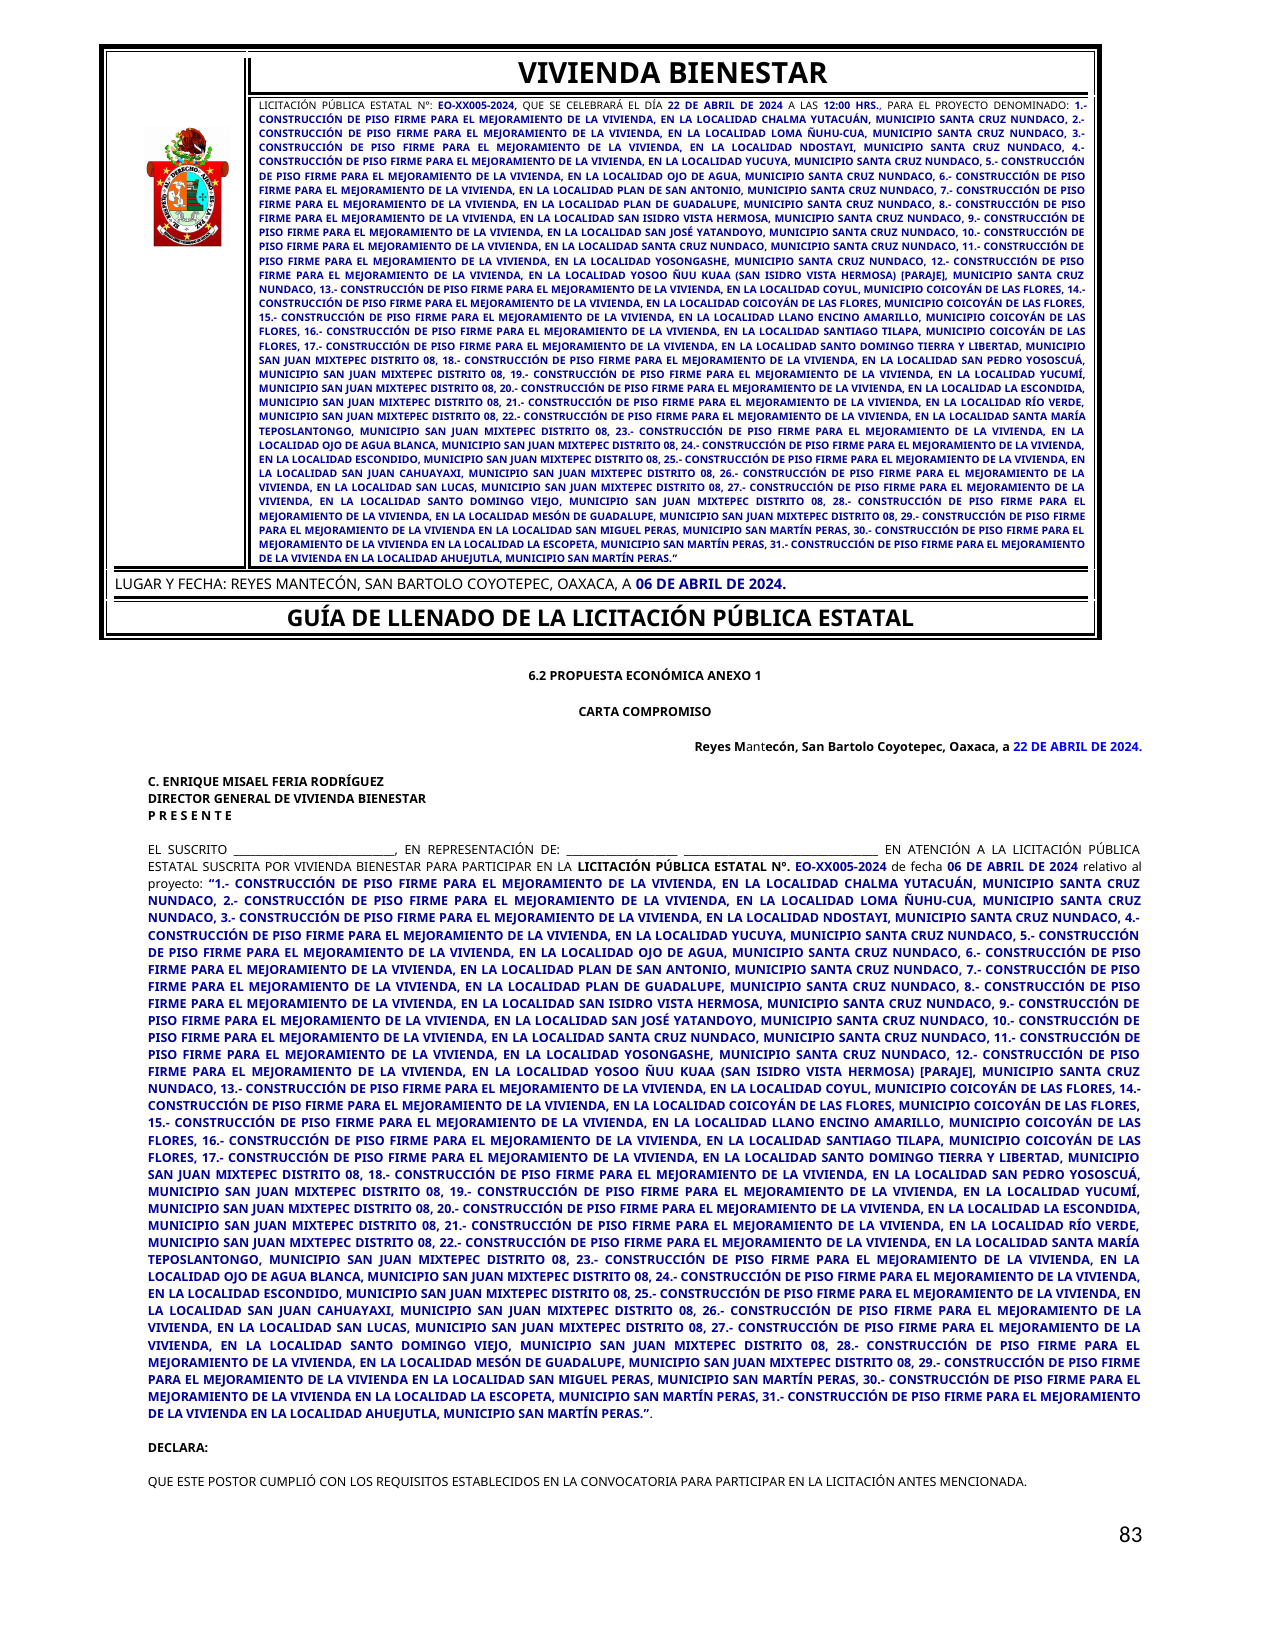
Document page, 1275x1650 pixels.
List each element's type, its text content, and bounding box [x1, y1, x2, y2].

list EL SUSCRITO _____________________________, EN REPRESENTACIÓN DE: ____________________ ___________________________________ EN ATENCIÓN A LA LICITACIÓN PÚBLICA ESTATAL SUSCRITA POR VIVIENDA BIENESTAR PARA PARTICIPAR EN LA LICITACIÓN PÚBLICA ESTATAL Nº. EO-XX005-2024 de fecha 06 DE ABRIL DE 2024 relativo al proyecto: “1.- CONSTRUCCIÓN DE PISO FIRME PARA EL MEJORAMIENTO DE LA VIVIENDA, EN LA LOCALIDAD CHALMA YUTACUÁN, MUNICIPIO SANTA CRUZ NUNDACO, 2.- CONSTRUCCIÓN DE PISO FIRME PARA EL MEJORAMIENTO DE LA VIVIENDA, EN LA LOCALIDAD LOMA ÑUHU-CUA, MUNICIPIO SANTA CRUZ NUNDACO, 3.- CONSTRUCCIÓN DE PISO FIRME PARA EL MEJORAMIENTO DE LA VIVIENDA, EN LA LOCALIDAD NDOSTAYI, MUNICIPIO SANTA CRUZ NUNDACO, 4.- CONSTRUCCIÓN DE PISO FIRME PARA EL MEJORAMIENTO DE LA VIVIENDA, EN LA LOCALIDAD YUCUYA, MUNICIPIO SANTA CRUZ NUNDACO, 5.- CONSTRUCCIÓN DE PISO FIRME PARA EL MEJORAMIENTO DE LA VIVIENDA, EN LA LOCALIDAD OJO DE AGUA, MUNICIPIO SANTA CRUZ NUNDACO, 6.- CONSTRUCCIÓN DE PISO FIRME PARA EL MEJORAMIENTO DE LA VIVIENDA, EN LA LOCALIDAD PLAN DE SAN ANTONIO, MUNICIPIO SANTA CRUZ NUNDACO, 7.- CONSTRUCCIÓN DE PISO FIRME PARA EL MEJORAMIENTO DE LA VIVIENDA, EN LA LOCALIDAD PLAN DE GUADALUPE, MUNICIPIO SANTA CRUZ NUNDACO, 8.- CONSTRUCCIÓN DE PISO FIRME PARA EL MEJORAMIENTO DE LA VIVIENDA, EN LA LOCALIDAD SAN ISIDRO VISTA HERMOSA, MUNICIPIO SANTA CRUZ NUNDACO, 9.- CONSTRUCCIÓN DE PISO FIRME PARA EL MEJORAMIENTO DE LA VIVIENDA, EN LA LOCALIDAD SAN JOSÉ YATANDOYO, MUNICIPIO SANTA CRUZ NUNDACO, 10.- CONSTRUCCIÓN DE PISO FIRME PARA EL MEJORAMIENTO DE LA VIVIENDA, EN LA LOCALIDAD SANTA CRUZ NUNDACO, MUNICIPIO SANTA CRUZ NUNDACO, 11.- CONSTRUCCIÓN DE PISO FIRME PARA EL MEJORAMIENTO DE LA VIVIENDA, EN LA LOCALIDAD YOSONGASHE, MUNICIPIO SANTA CRUZ NUNDACO, 12.- CONSTRUCCIÓN DE PISO FIRME PARA EL MEJORAMIENTO DE LA VIVIENDA, EN LA LOCALIDAD YOSOO ÑUU KUAA (SAN ISIDRO VISTA HERMOSA) [PARAJE], MUNICIPIO SANTA CRUZ NUNDACO, 13.- CONSTRUCCIÓN DE PISO FIRME PARA EL MEJORAMIENTO DE LA VIVIENDA, EN LA LOCALIDAD COYUL, MUNICIPIO COICOYÁN DE LAS FLORES, 14.- CONSTRUCCIÓN DE PISO FIRME PARA EL MEJORAMIENTO DE LA VIVIENDA, EN LA LOCALIDAD COICOYÁN DE LAS FLORES, MUNICIPIO COICOYÁN DE LAS FLORES, 15.- CONSTRUCCIÓN DE PISO FIRME PARA EL MEJORAMIENTO DE LA VIVIENDA, EN LA LOCALIDAD LLANO ENCINO AMARILLO, MUNICIPIO COICOYÁN DE LAS FLORES, 16.- CONSTRUCCIÓN DE PISO FIRME PARA EL MEJORAMIENTO DE LA VIVIENDA, EN LA LOCALIDAD SANTIAGO TILAPA, MUNICIPIO COICOYÁN DE LAS FLORES, 17.- CONSTRUCCIÓN DE PISO FIRME PARA EL MEJORAMIENTO DE LA VIVIENDA, EN LA LOCALIDAD SANTO DOMINGO TIERRA Y LIBERTAD, MUNICIPIO SAN JUAN MIXTEPEC DISTRITO 08, 18.- CONSTRUCCIÓN DE PISO FIRME PARA EL MEJORAMIENTO DE LA VIVIENDA, EN LA LOCALIDAD SAN PEDRO YOSOSCUÁ, MUNICIPIO SAN JUAN MIXTEPEC DISTRITO 08, 19.- CONSTRUCCIÓN DE PISO FIRME PARA EL MEJORAMIENTO DE LA VIVIENDA, EN LA LOCALIDAD YUCUMÍ, MUNICIPIO SAN JUAN MIXTEPEC DISTRITO 08, 20.- CONSTRUCCIÓN DE PISO FIRME PARA EL MEJORAMIENTO DE LA VIVIENDA, EN LA LOCALIDAD LA ESCONDIDA, MUNICIPIO SAN JUAN MIXTEPEC DISTRITO 08, 21.- CONSTRUCCIÓN DE PISO FIRME PARA EL MEJORAMIENTO DE LA VIVIENDA, EN LA LOCALIDAD RÍO VERDE, MUNICIPIO SAN JUAN MIXTEPEC DISTRITO 08, 22.- CONSTRUCCIÓN DE PISO FIRME PARA EL MEJORAMIENTO DE LA VIVIENDA, EN LA LOCALIDAD SANTA MARÍA TEPOSLANTONGO, MUNICIPIO SAN JUAN MIXTEPEC DISTRITO 08, 23.- CONSTRUCCIÓN DE PISO FIRME PARA EL MEJORAMIENTO DE LA VIVIENDA, EN LA LOCALIDAD OJO DE AGUA BLANCA, MUNICIPIO SAN JUAN MIXTEPEC DISTRITO 08, 24.- CONSTRUCCIÓN DE PISO FIRME PARA EL MEJORAMIENTO DE LA VIVIENDA, EN LA LOCALIDAD ESCONDIDO, MUNICIPIO SAN JUAN MIXTEPEC DISTRITO 08, 25.- CONSTRUCCIÓN DE PISO FIRME PARA EL MEJORAMIENTO DE LA VIVIENDA, EN LA LOCALIDAD SAN JUAN CAHUAYAXI, MUNICIPIO SAN JUAN MIXTEPEC DISTRITO 08, 26.- CONSTRUCCIÓN DE PISO FIRME PARA EL MEJORAMIENTO DE LA VIVIENDA, EN LA LOCALIDAD SAN LUCAS, MUNICIPIO SAN JUAN MIXTEPEC DISTRITO 08, 27.- CONSTRUCCIÓN DE PISO FIRME PARA EL MEJORAMIENTO DE LA VIVIENDA, EN LA LOCALIDAD SANTO DOMINGO VIEJO, MUNICIPIO SAN JUAN MIXTEPEC DISTRITO 08, 28.- CONSTRUCCIÓN DE PISO FIRME PARA EL MEJORAMIENTO DE LA VIVIENDA, EN LA LOCALIDAD MESÓN DE GUADALUPE, MUNICIPIO SAN JUAN MIXTEPEC DISTRITO 08, 29.- CONSTRUCCIÓN DE PISO FIRME PARA EL MEJORAMIENTO DE LA VIVIENDA EN LA LOCALIDAD SAN MIGUEL PERAS, MUNICIPIO SAN MARTÍN PERAS, 30.- CONSTRUCCIÓN DE PISO FIRME PARA EL MEJORAMIENTO DE LA VIVIENDA EN LA LOCALIDAD LA ESCOPETA, MUNICIPIO SAN MARTÍN PERAS, 31.- CONSTRUCCIÓN DE PISO FIRME PARA EL MEJORAMIENTO DE LA VIVIENDA EN LA LOCALIDAD AHUEJUTLA, MUNICIPIO SAN MARTÍN PERAS.”. [148, 841, 1142, 1422]
text CARTA COMPROMISO [148, 703, 1142, 720]
text QUE ESTE POSTOR CUMPLIÓ CON LOS REQUISITOS ESTABLECIDOS EN LA CONVOCATORIA PARA PARTICIPAR EN LA LICITACIÓN ANTES MENCIONADA. [148, 1473, 1142, 1490]
picture [144, 126, 231, 249]
text Reyes Mantecón, San Bartolo Coyotepec, Oaxaca, a 22 DE ABRIL DE 2024. [148, 738, 1142, 755]
text C. ENRIQUE MISAEL FERIA RODRÍGUEZ [148, 773, 1142, 790]
text P R E S E N T E [148, 807, 1142, 824]
text DIRECTOR GENERAL DE VIVIENDA BIENESTAR [148, 790, 1142, 807]
text DECLARA: [148, 1439, 1142, 1456]
text 6.2 PROPUESTA ECONÓMICA ANEXO 1 [148, 667, 1142, 684]
